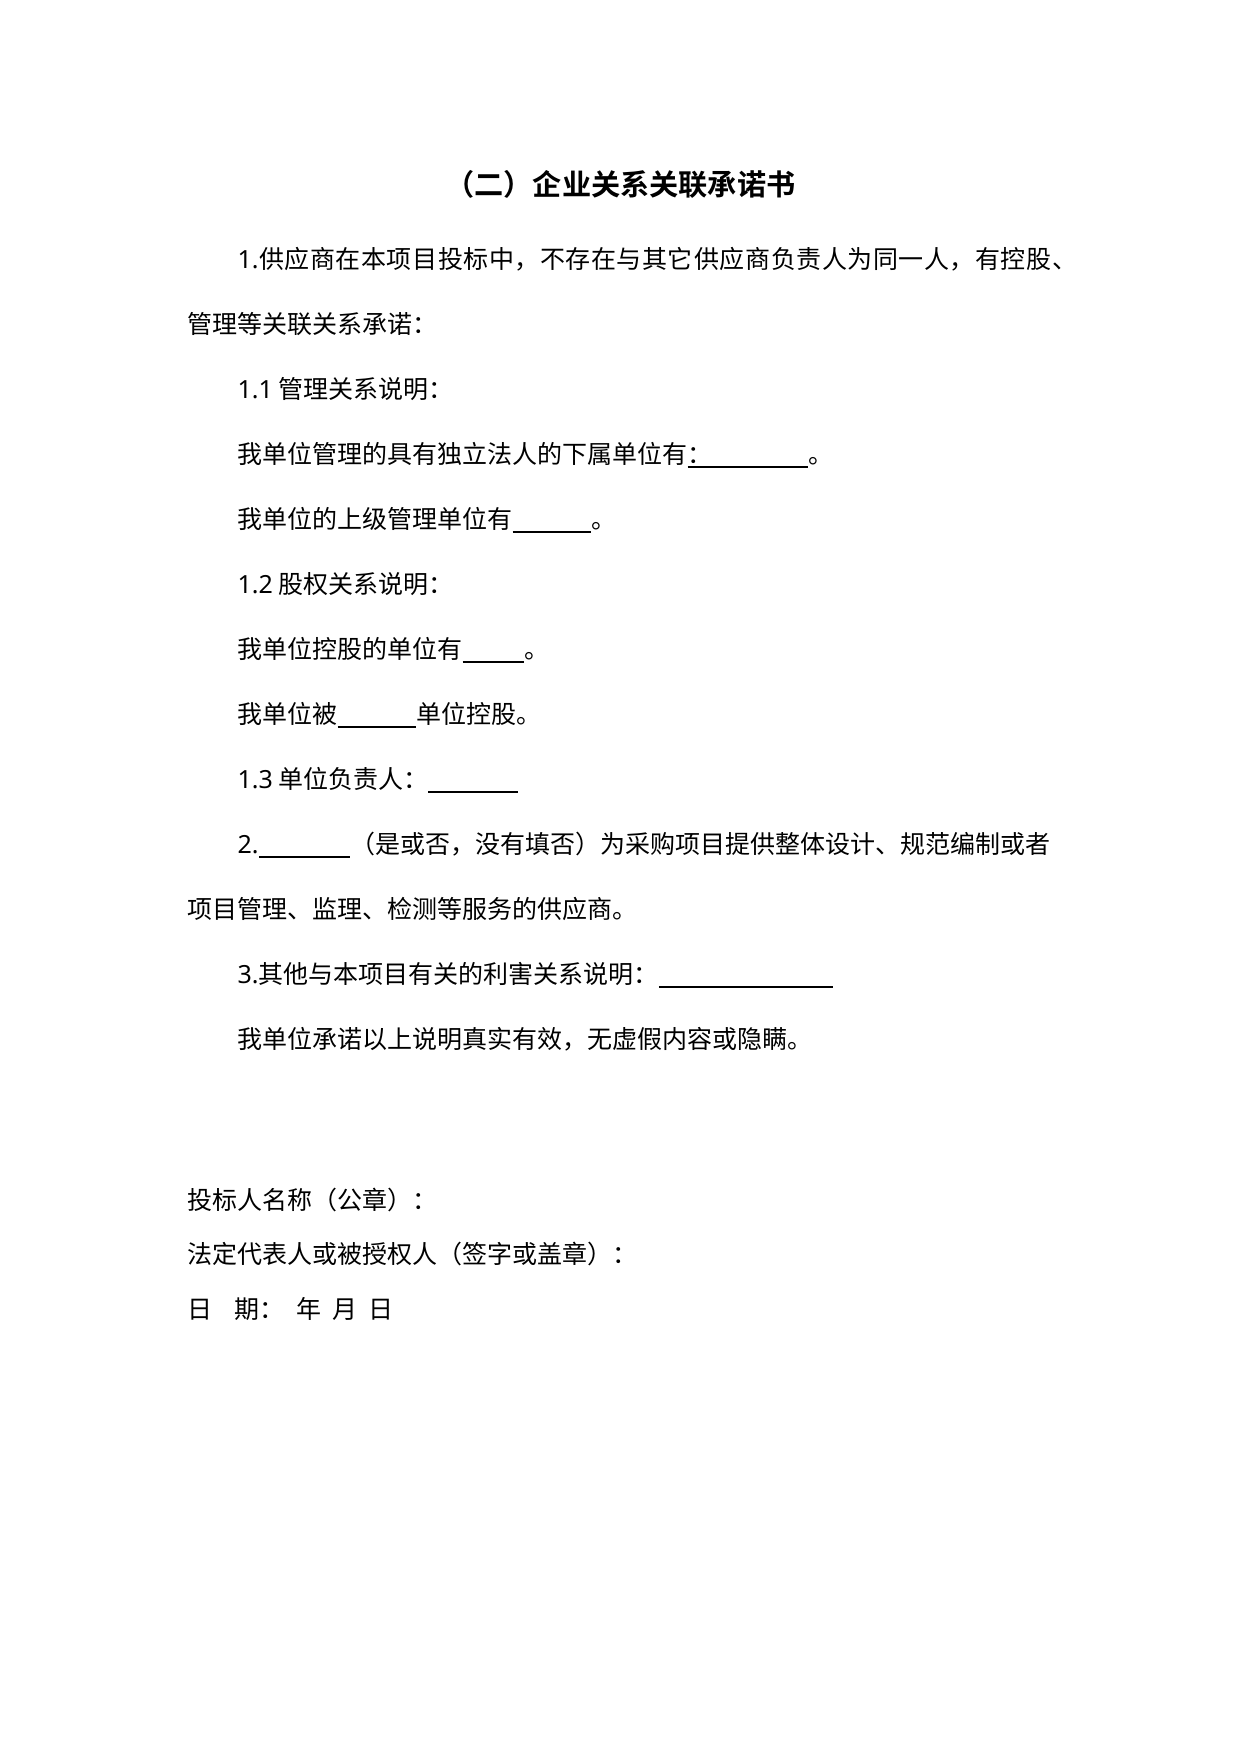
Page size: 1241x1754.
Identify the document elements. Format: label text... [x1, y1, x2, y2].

text 日 期： 年 月 日 [187, 1289, 1053, 1325]
text 我单位的上级管理单位有 。 [187, 485, 1053, 550]
text 1.2股权关系说明： [187, 550, 1053, 615]
text 法定代表人或被授权人（签字或盖章）： [187, 1235, 1053, 1271]
text 2. （是或否，没有填否）为采购项目提供整体设计、规范编制或者项目管理、监理、检测等服务的供应商。 [187, 810, 1053, 940]
text （二）企业关系关联承诺书 [187, 162, 1053, 204]
text 1.供应商在本项目投标中，不存在与其它供应商负责人为同一人，有控股、管理等关联关系承诺： [187, 225, 1053, 355]
text 投标人名称（公章）： [187, 1180, 1053, 1217]
text 1.3单位负责人： [187, 745, 1053, 810]
text 我单位被 单位控股。 [187, 680, 1053, 745]
text 我单位管理的具有独立法人的下属单位有： 。 [187, 420, 1053, 485]
text 我单位控股的单位有 。 [187, 615, 1053, 680]
text 我单位承诺以上说明真实有效，无虚假内容或隐瞒。 [187, 1005, 1053, 1070]
text 3.其他与本项目有关的利害关系说明： [187, 940, 1053, 1005]
text 1.1管理关系说明： [187, 355, 1053, 420]
